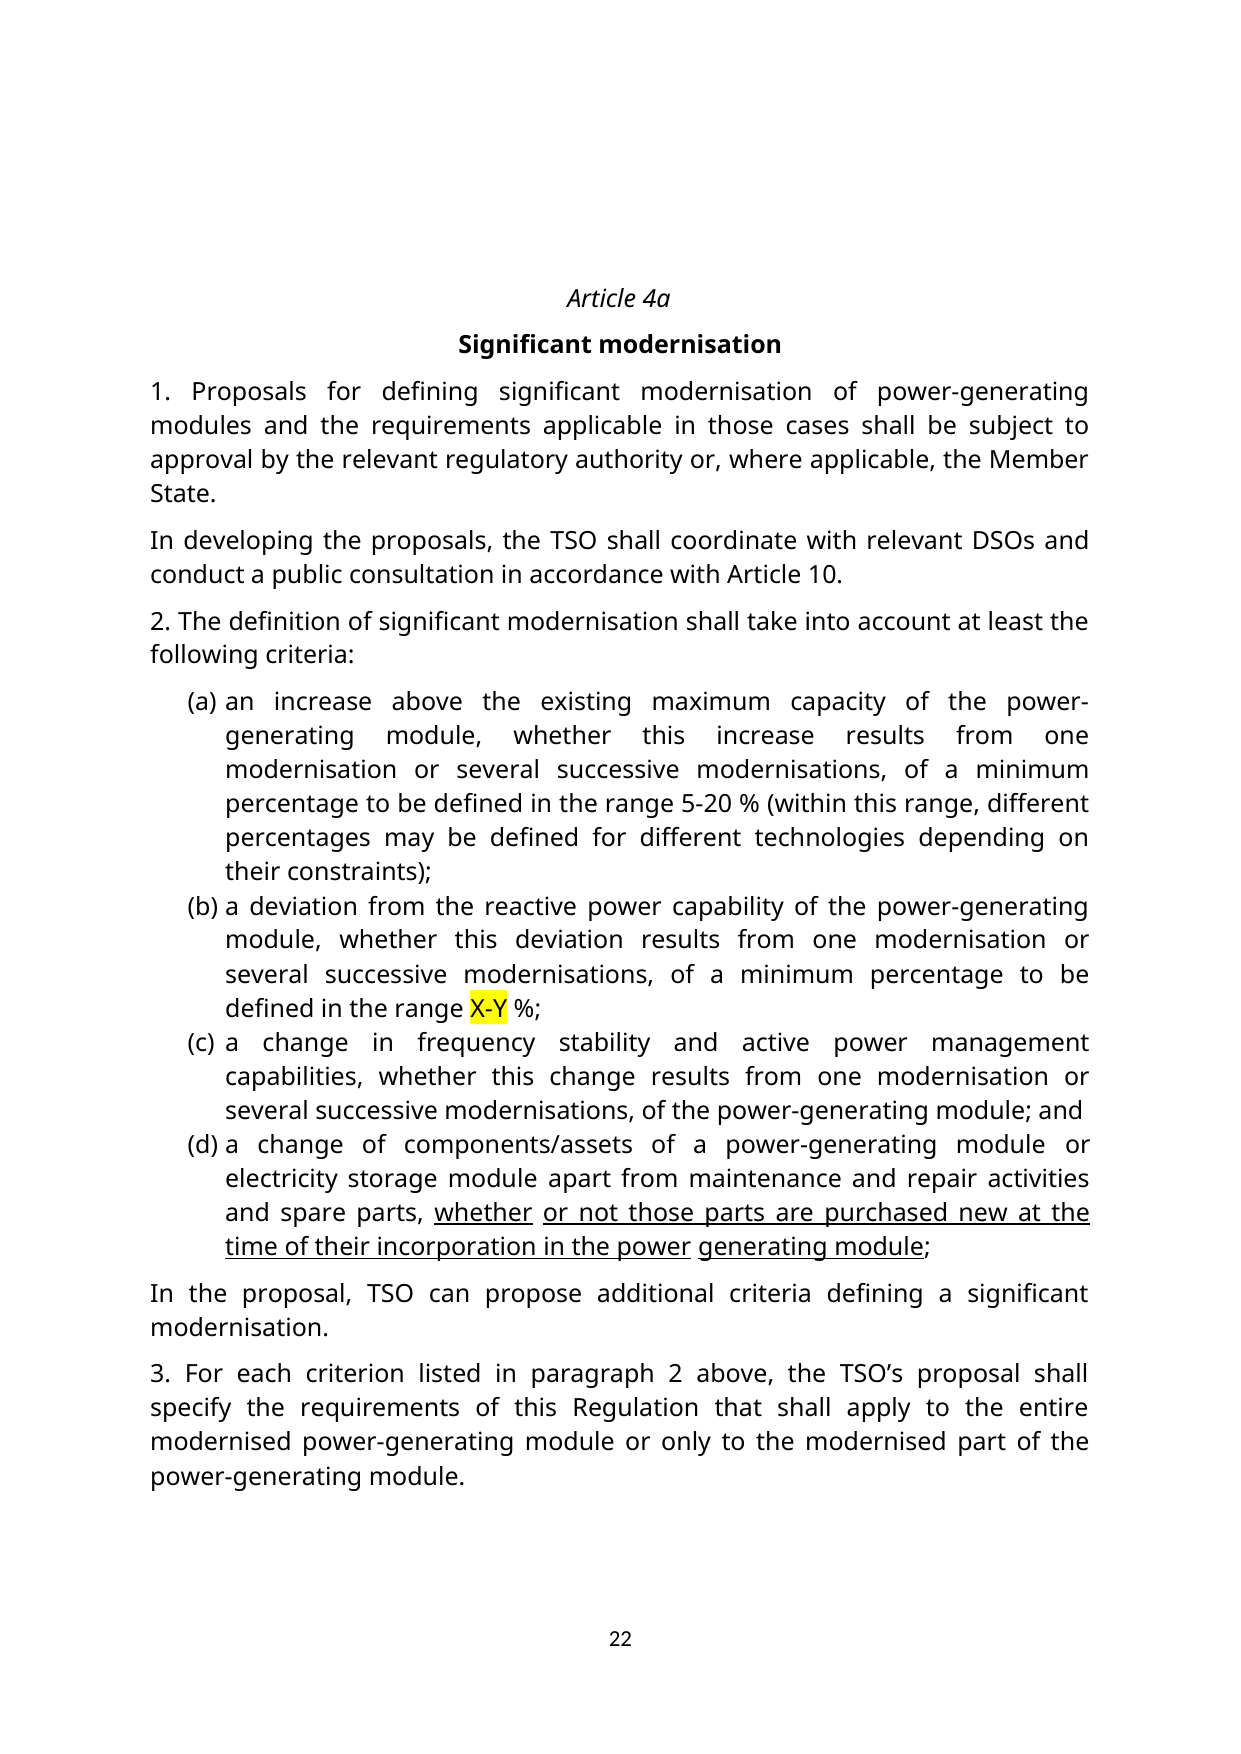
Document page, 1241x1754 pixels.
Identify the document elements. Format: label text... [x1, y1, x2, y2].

subtitle Article 4a [150, 281, 1090, 315]
text In developing the proposals, the TSO shall coordinate with relevant DSOs and conduct a public consultation in accordance with Article 10. [150, 522, 1090, 591]
list a change of components/assets of a power-generating module or electricity storage module apart from maintenance and repair activities and spare parts, whether or not those parts are purchased new at the time of their incorporation in the power generating module; [187, 1127, 1090, 1263]
text 2. The definition of significant modernisation shall take into account at least the following criteria: [150, 603, 1090, 671]
list a deviation from the reactive power capability of the power-generating module, whether this deviation results from one modernisation or several successive modernisations, of a minimum percentage to be defined in the range X-Y %; [187, 888, 1090, 1024]
text Significant modernisation [150, 327, 1090, 361]
list an increase above the existing maximum capacity of the power-generating module, whether this increase results from one modernisation or several successive modernisations, of a minimum percentage to be defined in the range 5-20 % (within this range, different percentages may be defined for different technologies depending on their constraints); [187, 684, 1090, 888]
text 1. Proposals for defining significant modernisation of power-generating modules and the requirements applicable in those cases shall be subject to approval by the relevant regulatory authority or, where applicable, the Member State. [150, 374, 1090, 510]
text 3. For each criterion listed in paragraph 2 above, the TSO’s proposal shall specify the requirements of this Regulation that shall apply to the entire modernised power-generating module or only to the modernised part of the power-generating module. [150, 1356, 1090, 1492]
text In the proposal, TSO can propose additional criteria defining a significant modernisation. [150, 1275, 1090, 1343]
list a change in frequency stability and active power management capabilities, whether this change results from one modernisation or several successive modernisations, of the power-generating module; and [187, 1024, 1090, 1127]
